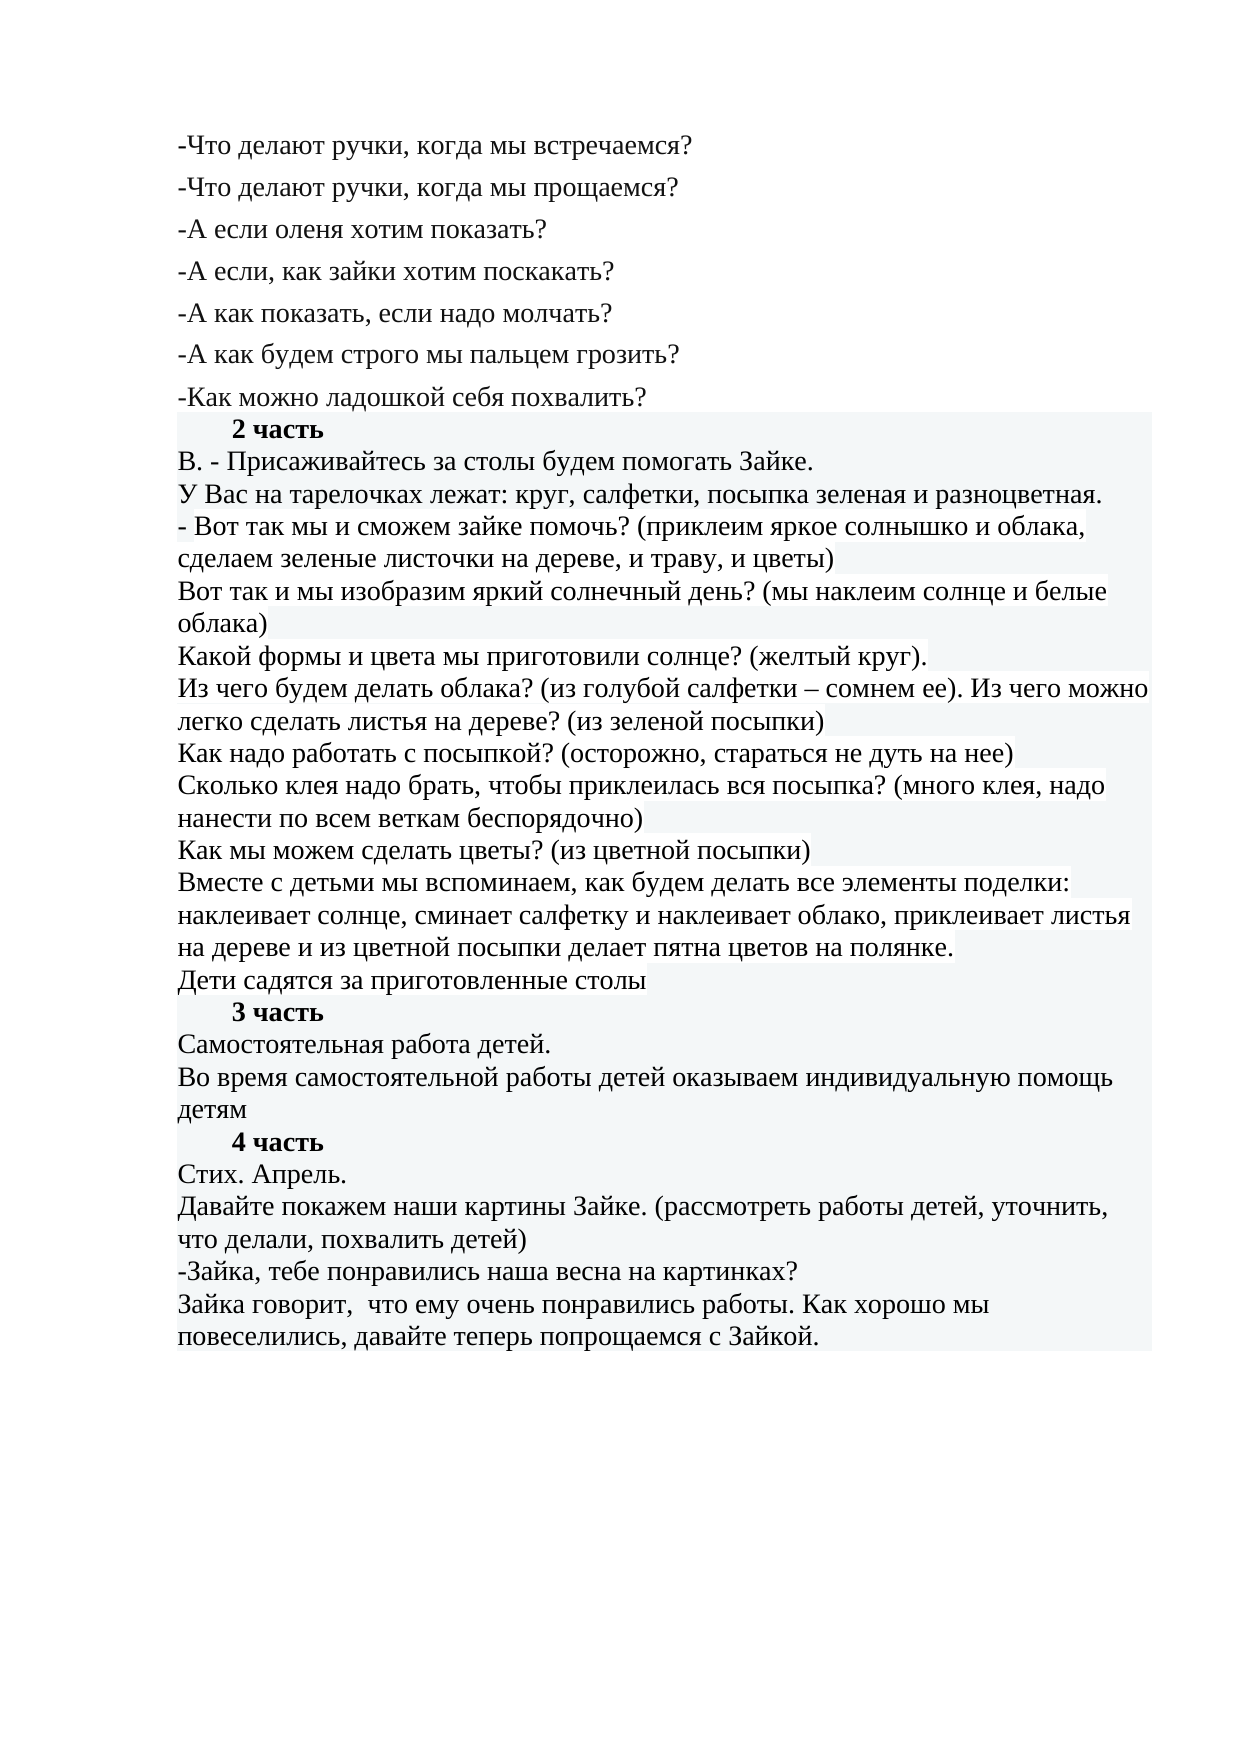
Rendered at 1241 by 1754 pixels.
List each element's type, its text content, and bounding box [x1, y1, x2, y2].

text - Вот так мы и сможем зайке помочь? (приклеим яркое солнышко и облака, сделаем зеленые листочки на дереве, и траву, и цветы) Вот так и мы изобразим яркий солнечный день? (мы наклеим солнце и белые облака) Какой формы и цвета мы приготовили солнце? (желтый круг). Из чего будем делать облака? (из голубой салфетки – сомнем ее). Из чего можно легко сделать листья на дереве? (из зеленой посыпки) Как надо работать с посыпкой? (осторожно, стараться не дуть на нее) Сколько клея надо брать, чтобы приклеилась вся посыпка? (много клея, надо нанести по всем веткам беспорядочно) Как мы можем сделать цветы? (из цветной посыпки) Вместе с детьми мы вспоминаем, как будем делать все элементы поделки: наклеивает солнце, сминает салфетку и наклеивает облако, приклеивает листья на дереве и из цветной посыпки делает пятна цветов на полянке. Дети садятся за приготовленные столы [177, 509, 1152, 995]
text Давайте покажем наши картины Зайке. (рассмотреть работы детей, уточнить, что делали, похвалить детей) [177, 1189, 1152, 1254]
text -Зайка, тебе понравились наша весна на картинках? [177, 1254, 1152, 1287]
text 3 часть [177, 995, 1152, 1027]
text Во время самостоятельной работы детей оказываем индивидуальную помощь детям [177, 1060, 1152, 1125]
text -Что делают ручки, когда мы прощаемся? [177, 160, 1152, 202]
text 2 часть [177, 412, 1152, 444]
text Самостоятельная работа детей. [177, 1027, 1152, 1060]
text У Вас на тарелочках лежат: круг, салфетки, посыпка зеленая и разноцветная. [177, 477, 1152, 509]
text -А как будем строго мы пальцем грозить? [177, 328, 1152, 370]
text 4 часть [177, 1125, 1152, 1157]
text В. - Присаживайтесь за столы будем помогать Зайке. [177, 444, 1152, 477]
text -А если оленя хотим показать? [177, 202, 1152, 244]
text -Как можно ладошкой себя похвалить? [177, 370, 1152, 412]
text Зайка говорит, что ему очень понравились работы. Как хорошо мы повеселились, давайте теперь попрощаемся с Зайкой. [177, 1287, 1152, 1351]
text -А как показать, если надо молчать? [177, 286, 1152, 328]
text Стих. Апрель. [177, 1157, 1152, 1189]
text -Что делают ручки, когда мы встречаемся? [177, 118, 1152, 160]
text -А если, как зайки хотим поскакать? [177, 244, 1152, 286]
